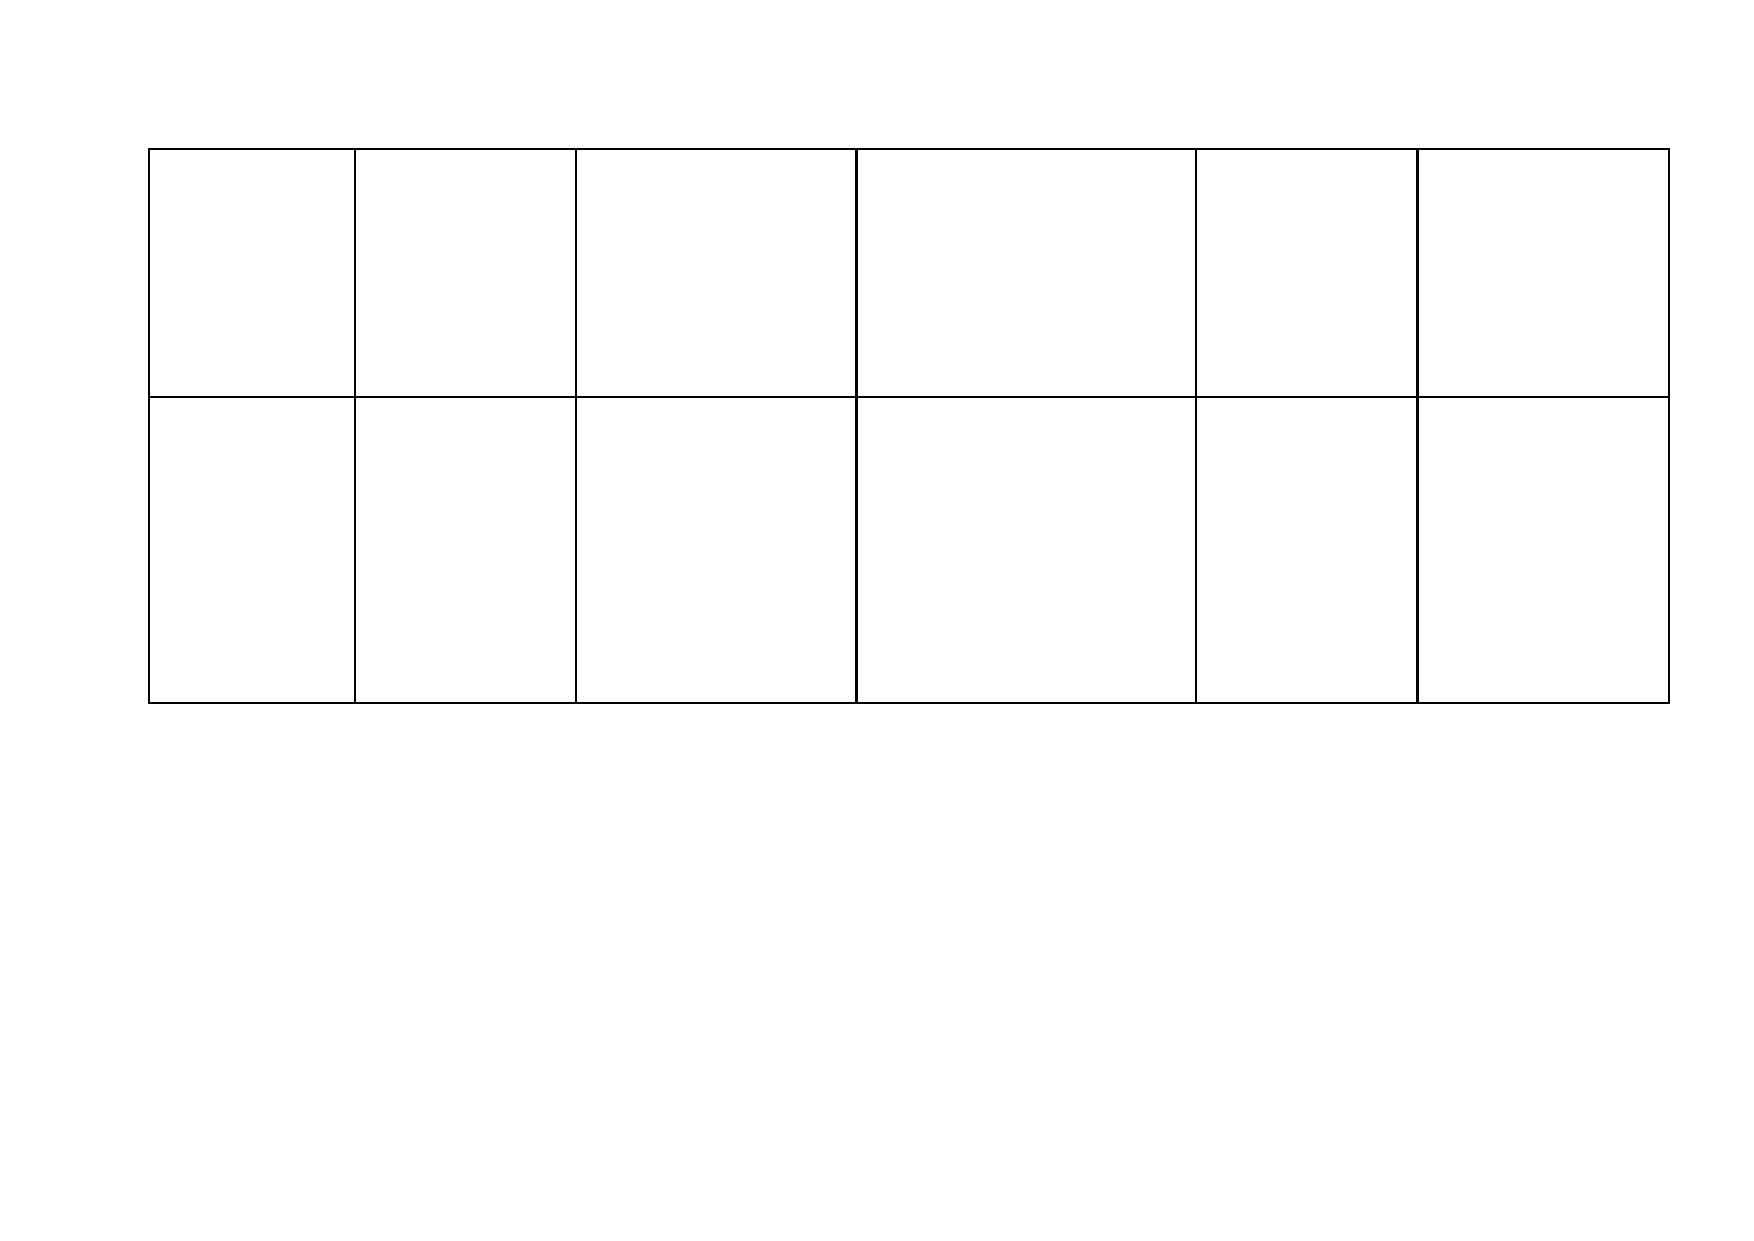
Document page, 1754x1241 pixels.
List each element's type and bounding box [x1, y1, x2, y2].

table_cell [150, 398, 354, 702]
table_cell [1197, 150, 1416, 396]
table_cell [356, 150, 575, 396]
table_cell [577, 398, 855, 702]
table_cell [858, 150, 1195, 396]
table_cell [1197, 398, 1416, 702]
table_cell [858, 398, 1195, 702]
table_cell [1419, 398, 1668, 702]
table_cell [150, 150, 354, 396]
table_cell [356, 398, 575, 702]
table_cell [577, 150, 855, 396]
table_cell [1419, 150, 1668, 396]
